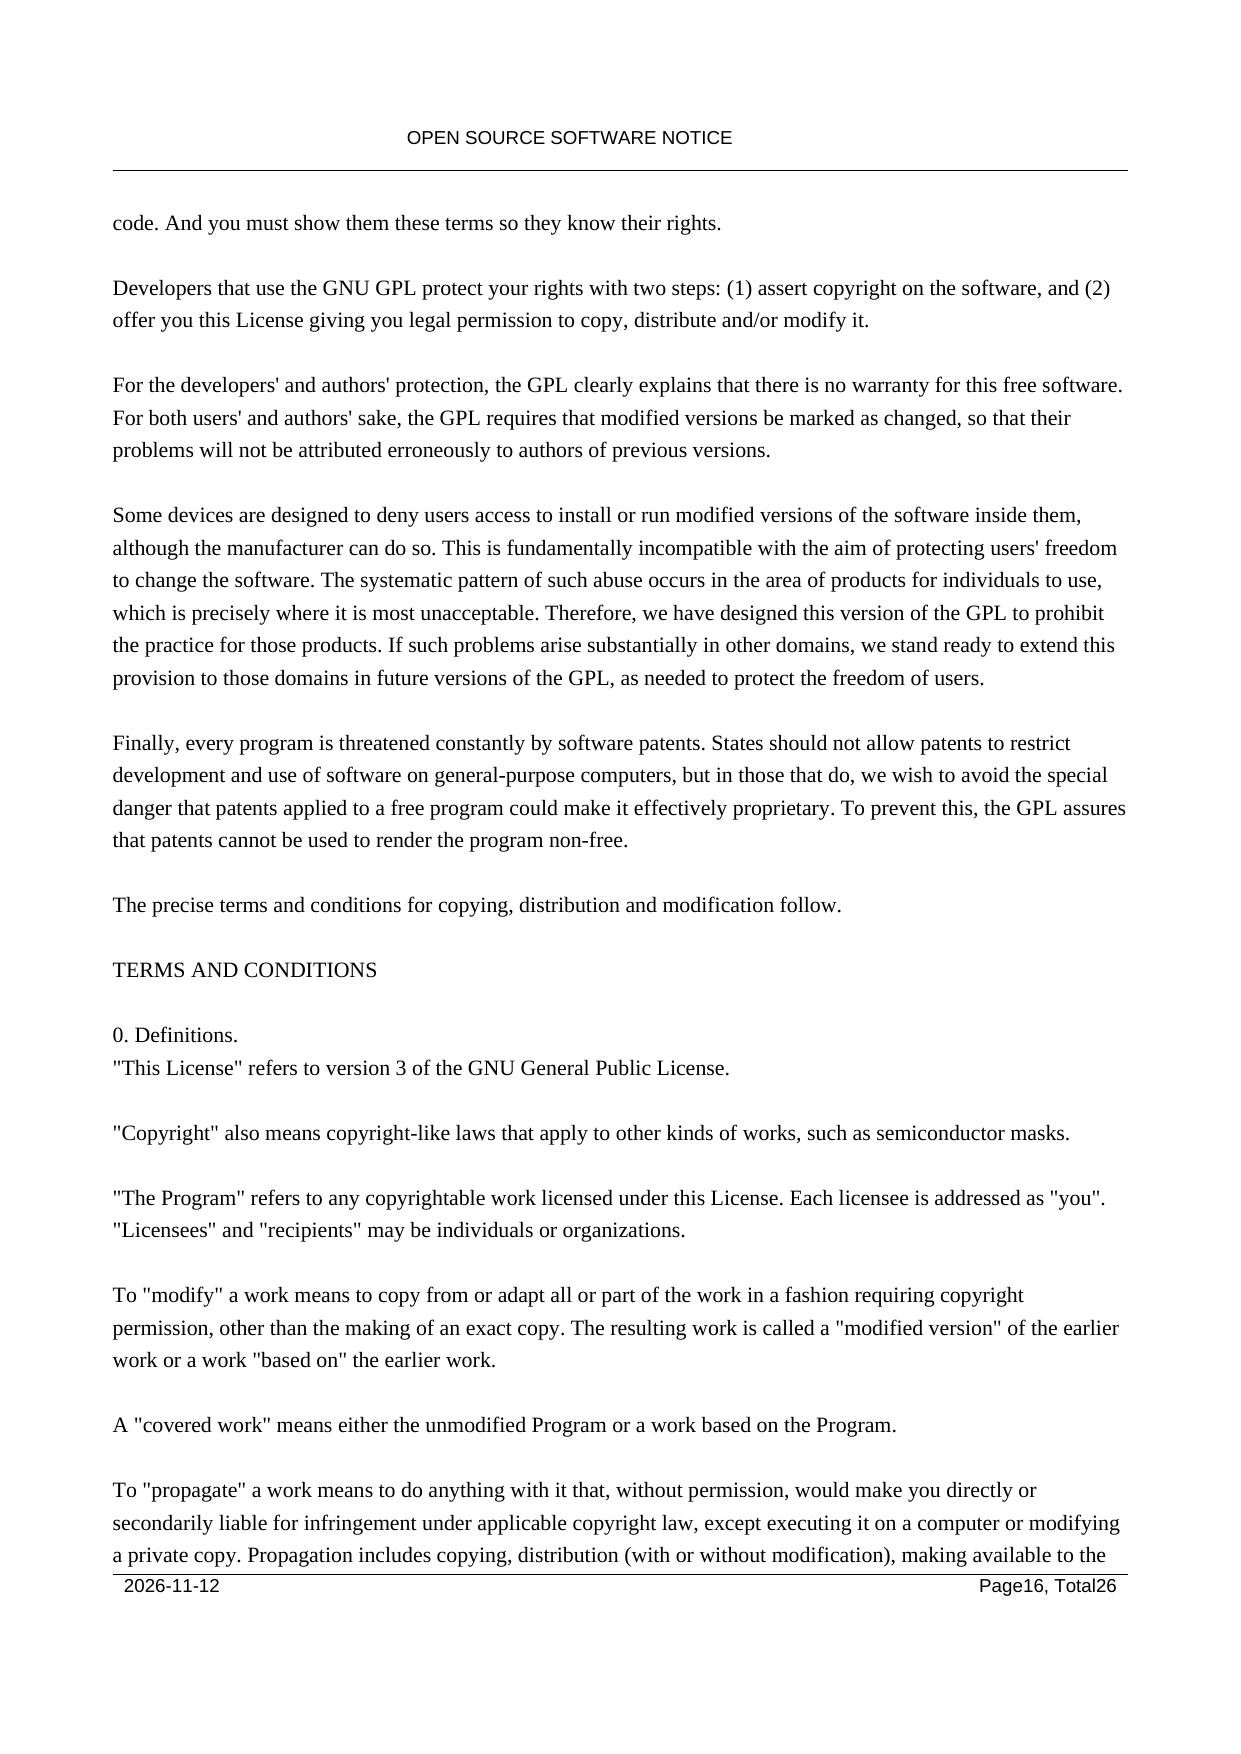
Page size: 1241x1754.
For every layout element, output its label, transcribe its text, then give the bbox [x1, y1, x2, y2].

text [112, 206, 1128, 239]
text The precise terms and conditions for copying, distribution and modification follow. [112, 889, 1128, 921]
text A "covered work" means either the unmodified Program or a work based on the Program. [112, 1409, 1128, 1441]
text "Copyright" also means copyright-like laws that apply to other kinds of works, such as semiconductor masks. [112, 1116, 1128, 1149]
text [112, 1474, 1128, 1571]
text TERMS AND CONDITIONS [112, 954, 1128, 986]
text 0. Definitions. [112, 1019, 1128, 1051]
text Some devices are designed to deny users access to install or run modified versions of the software inside them, although the manufacturer can do so. This is fundamentally incompatible with the aim of protecting users' freedom to change the software. The systematic pattern of such abuse occurs in the area of products for individuals to use, which is precisely where it is most unacceptable. Therefore, we have designed this version of the GPL to prohibit the practice for those products. If such problems arise substantially in other domains, we stand ready to extend this provision to those domains in future versions of the GPL, as needed to protect the freedom of users. [112, 499, 1128, 694]
text "The Program" refers to any copyrightable work licensed under this License. Each licensee is addressed as "you". "Licensees" and "recipients" may be individuals or organizations. [112, 1181, 1128, 1246]
text To "modify" a work means to copy from or adapt all or part of the work in a fashion requiring copyright permission, other than the making of an exact copy. The resulting work is called a "modified version" of the earlier work or a work "based on" the earlier work. [112, 1279, 1128, 1376]
text For the developers' and authors' protection, the GPL clearly explains that there is no warranty for this free software. For both users' and authors' sake, the GPL requires that modified versions be marked as changed, so that their problems will not be attributed erroneously to authors of previous versions. [112, 369, 1128, 466]
text "This License" refers to version 3 of the GNU General Public License. [112, 1051, 1128, 1084]
text Finally, every program is threatened constantly by software patents. States should not allow patents to restrict development and use of software on general-purpose computers, but in those that do, we wish to avoid the special danger that patents applied to a free program could make it effectively proprietary. To prevent this, the GPL assures that patents cannot be used to render the program non-free. [112, 726, 1128, 856]
text Developers that use the GNU GPL protect your rights with two steps: (1) assert copyright on the software, and (2) offer you this License giving you legal permission to copy, distribute and/or modify it. [112, 271, 1128, 336]
